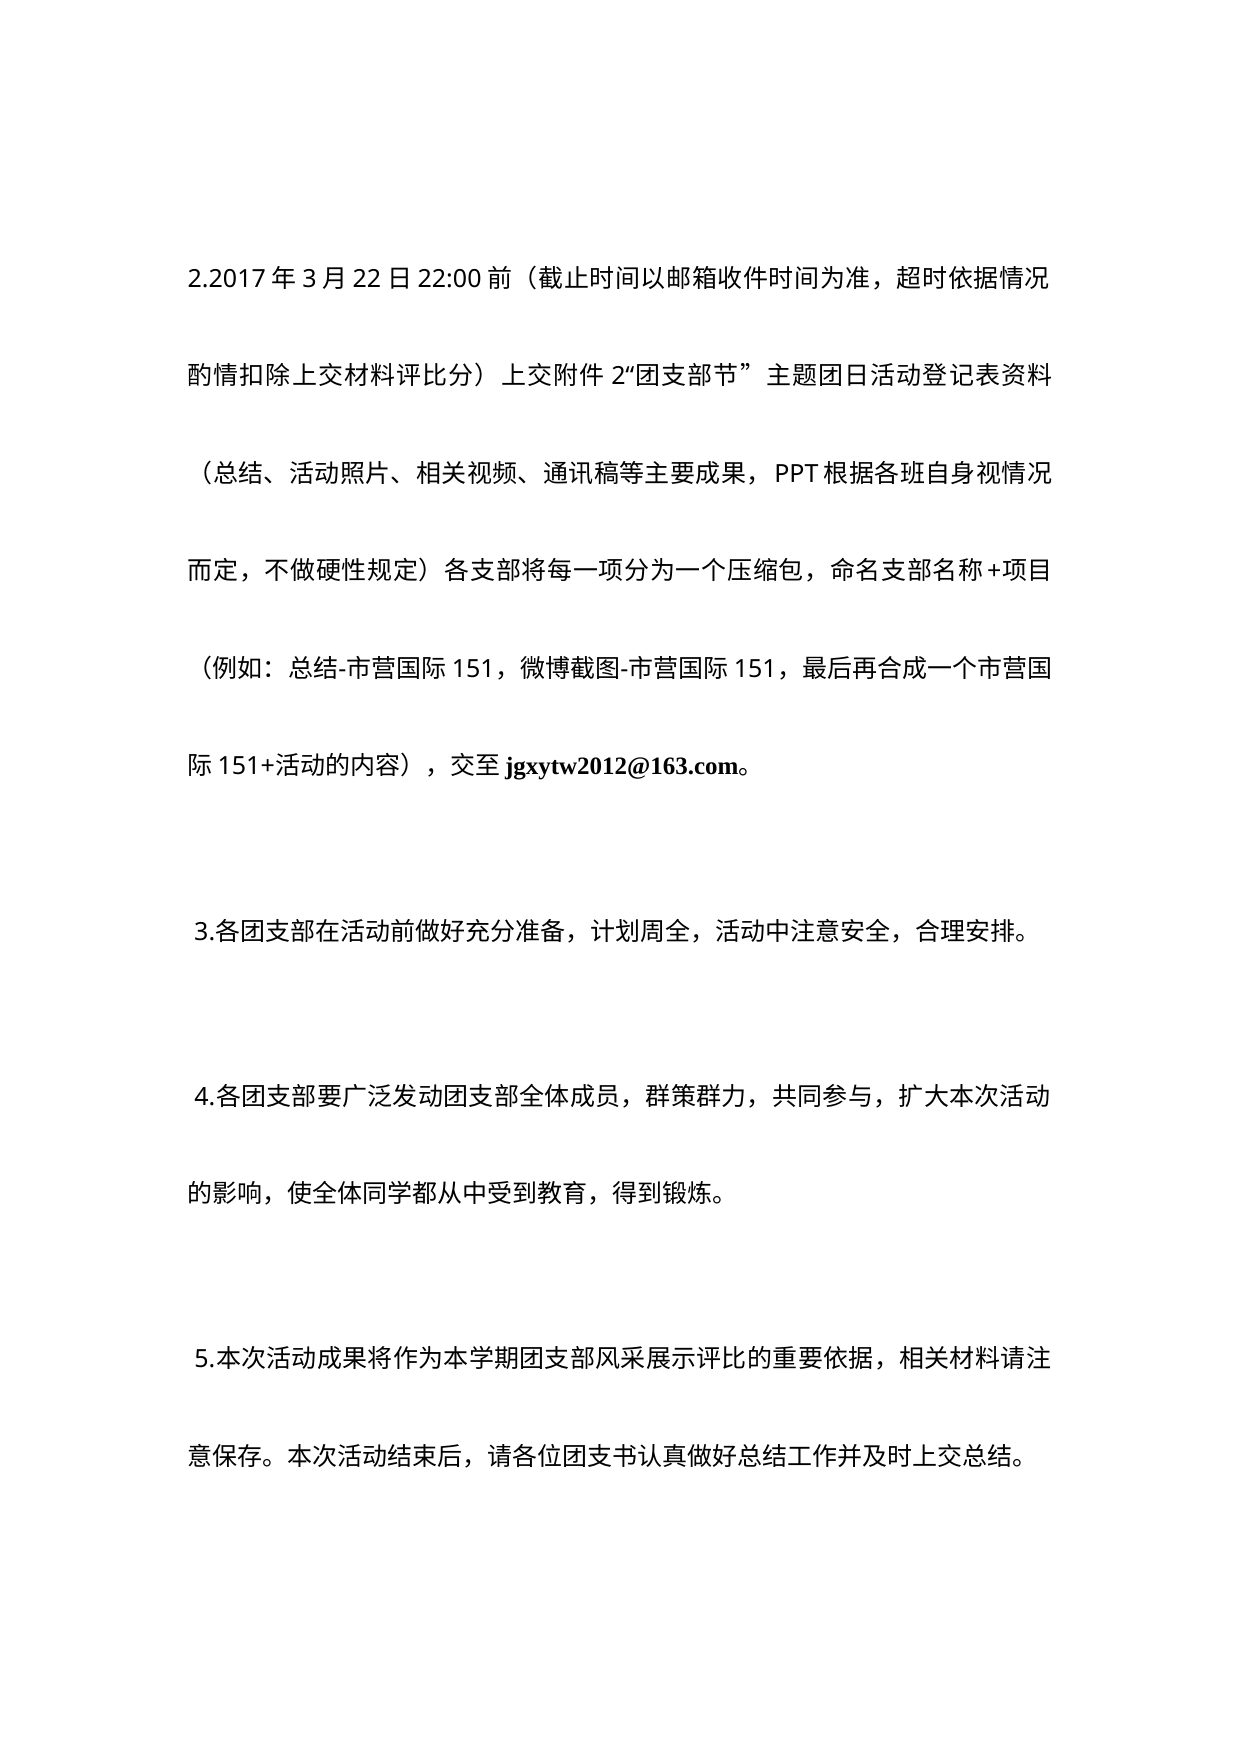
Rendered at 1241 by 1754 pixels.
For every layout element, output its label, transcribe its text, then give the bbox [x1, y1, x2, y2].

text 3.各团支部在活动前做好充分准备，计划周全，活动中注意安全，合理安排。 [187, 897, 1053, 962]
text 5.本次活动成果将作为本学期团支部风采展示评比的重要依据，相关材料请注意保存。本次活动结束后，请各位团支书认真做好总结工作并及时上交总结。 [187, 1324, 1053, 1487]
text 4.各团支部要广泛发动团支部全体成员，群策群力，共同参与，扩大本次活动的影响，使全体同学都从中受到教育，得到锻炼。 [187, 1062, 1053, 1224]
text 2.2017年3月22日22:00前（截止时间以邮箱收件时间为准，超时依据情况酌情扣除上交材料评比分）上交附件2“团支部节”主题团日活动登记表资料（总结、活动照片、相关视频、通讯稿等主要成果，PPT根据各班自身视情况而定，不做硬性规定）各支部将每一项分为一个压缩包，命名支部名称+项目（例如：总结-市营国际151，微博截图-市营国际151，最后再合成一个市营国际151+活动的内容），交至jgxytw2012@163.com。 [187, 244, 1053, 796]
